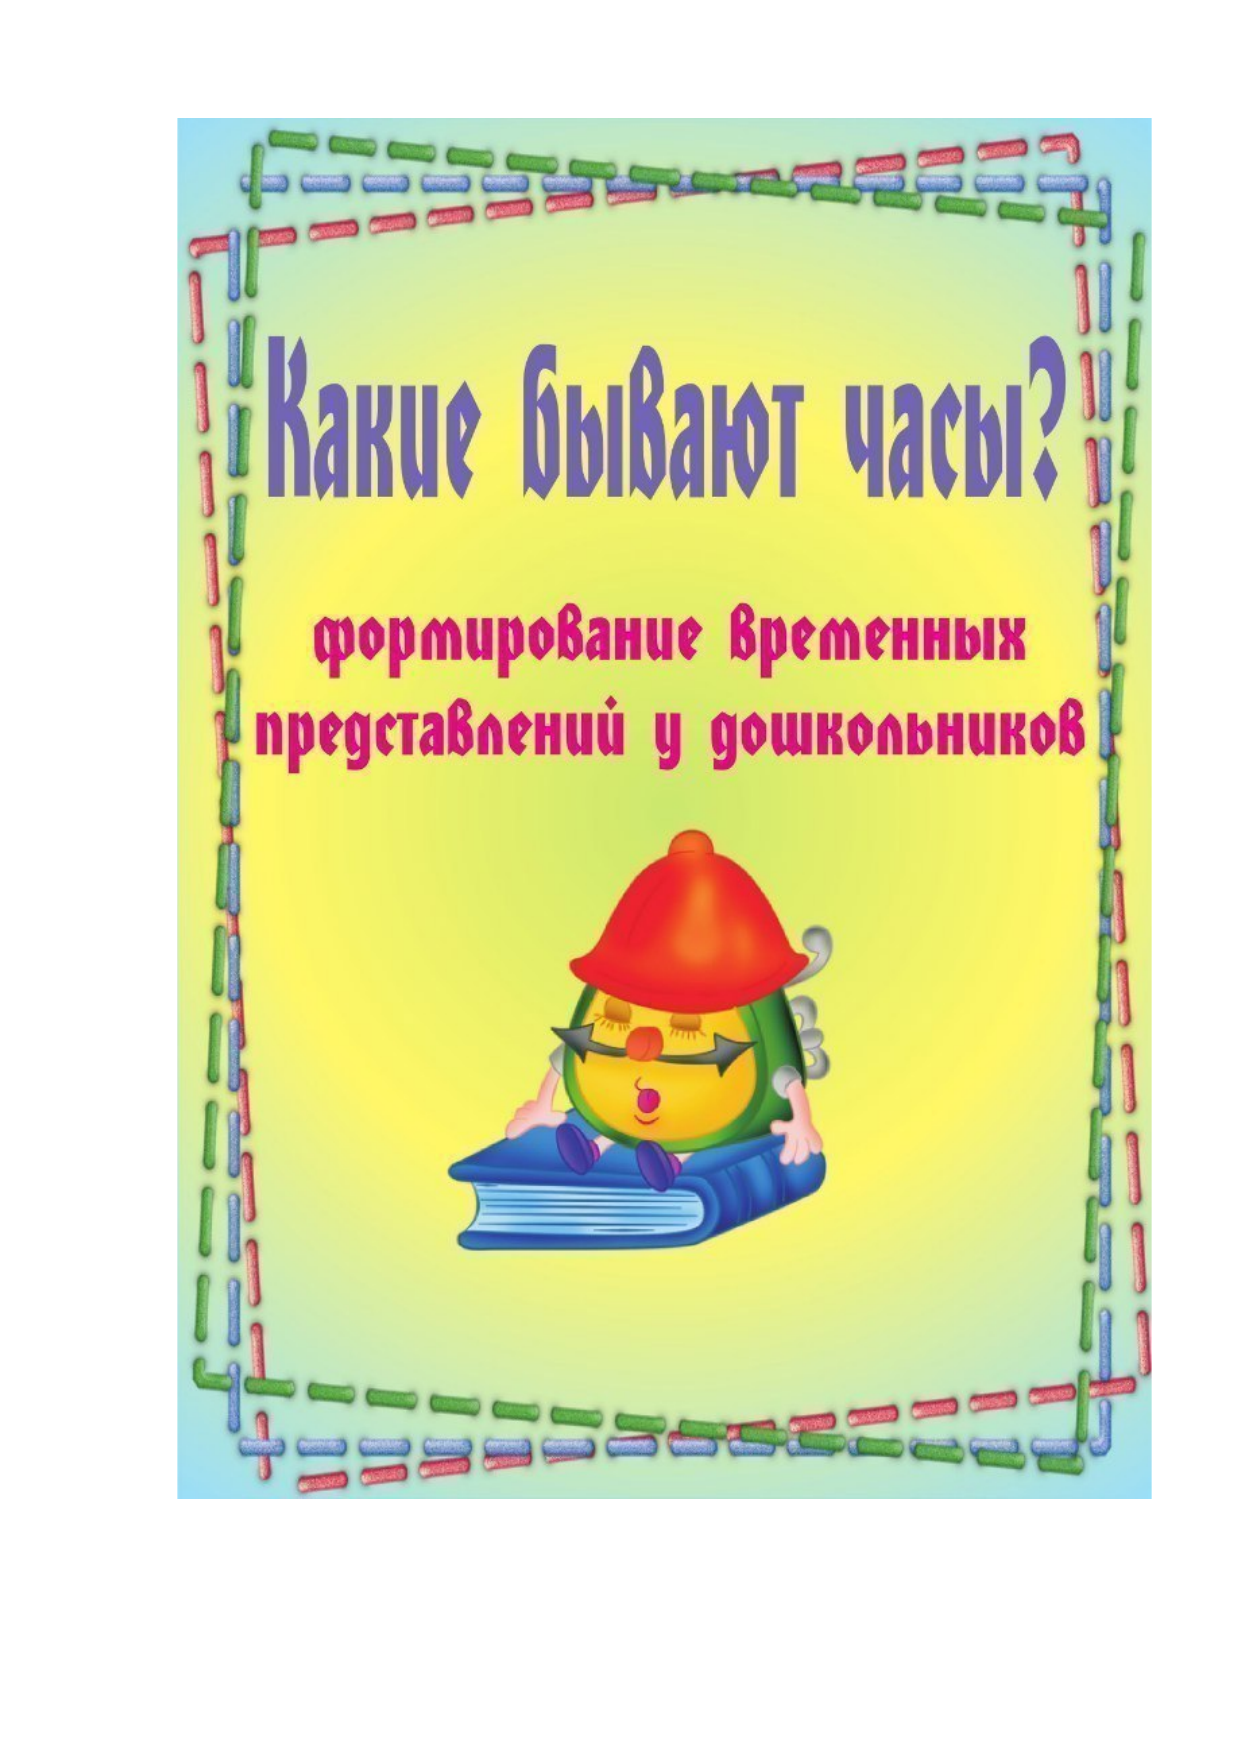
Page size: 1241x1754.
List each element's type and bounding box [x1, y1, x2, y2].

picture [177, 118, 1152, 1499]
